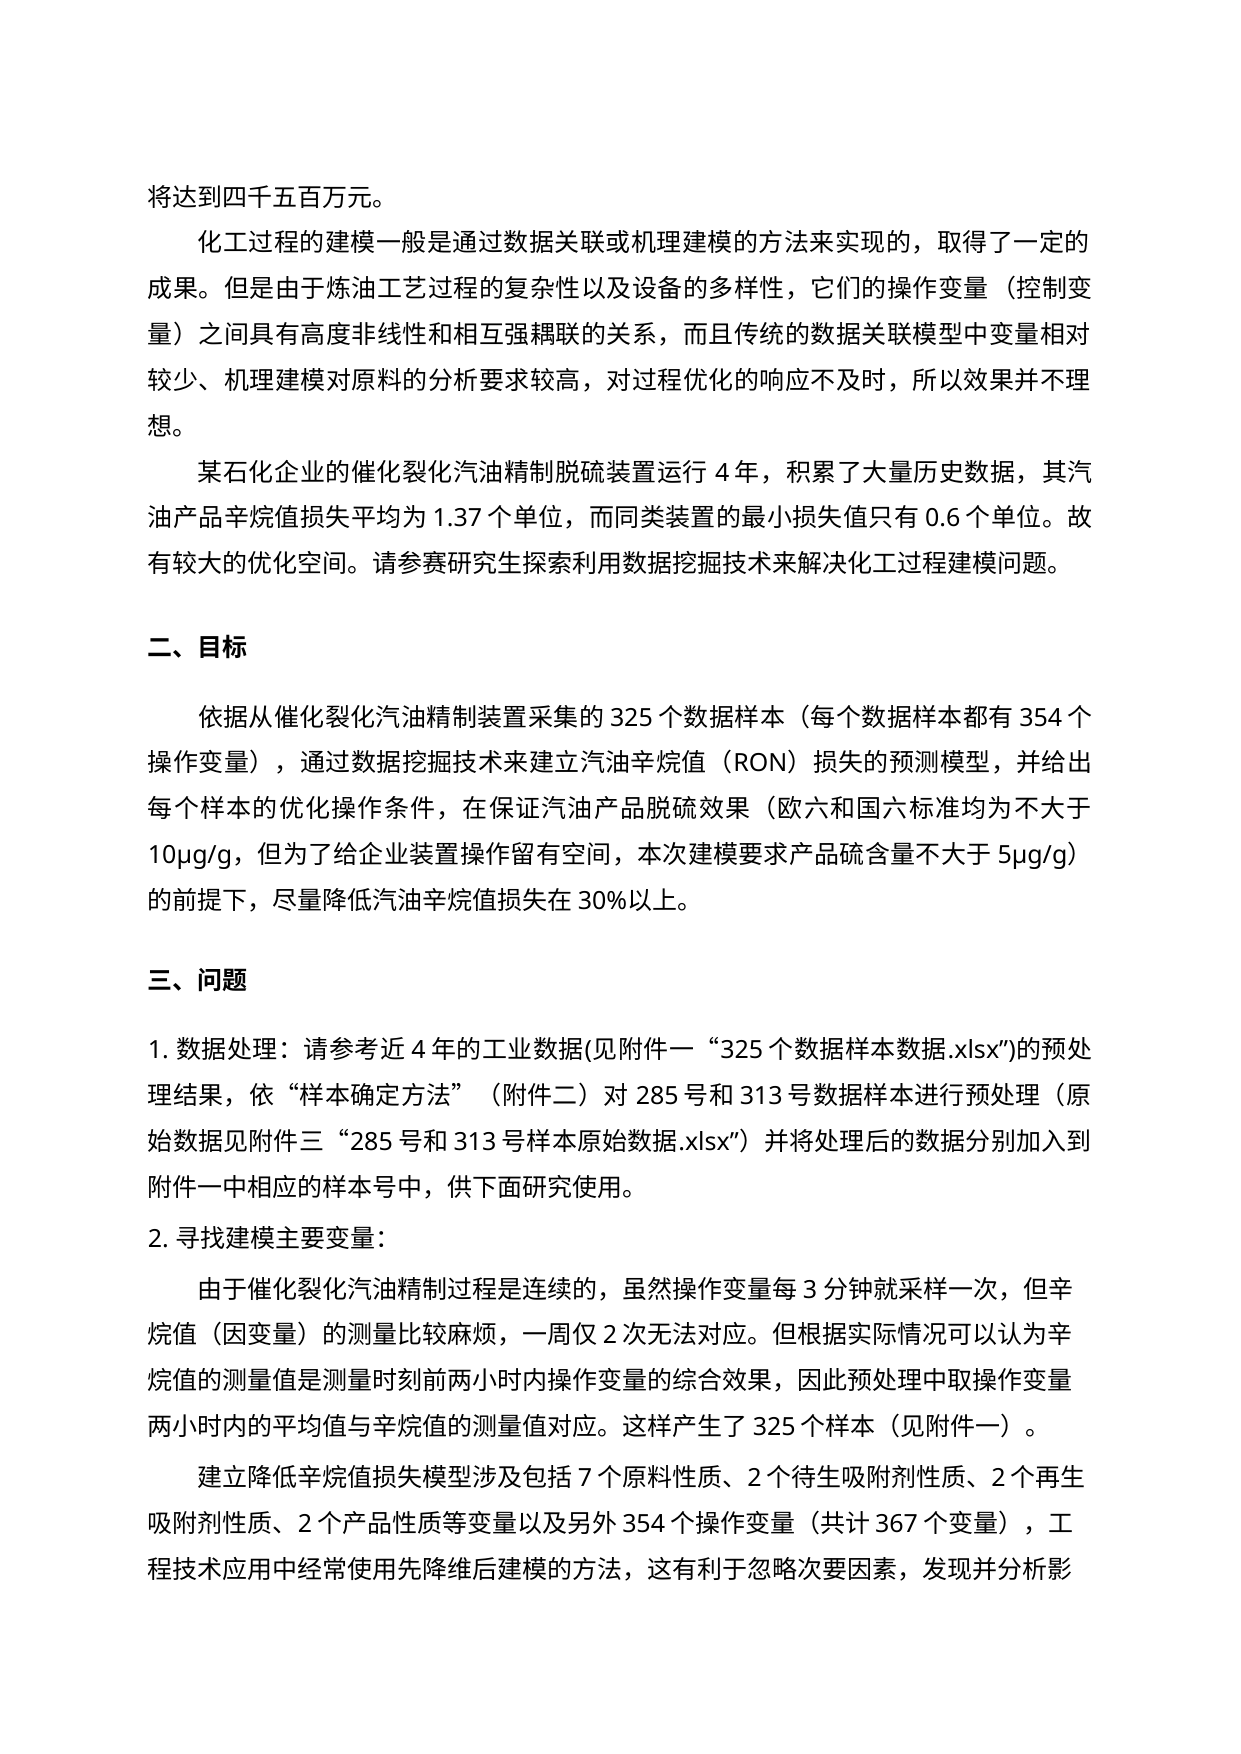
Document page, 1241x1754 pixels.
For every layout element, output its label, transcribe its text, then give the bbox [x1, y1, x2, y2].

text 依据从催化裂化汽油精制装置采集的325个数据样本（每个数据样本都有354个操作变量），通过数据挖掘技术来建立汽油辛烷值（RON）损失的预测模型，并给出每个样本的优化操作条件，在保证汽油产品脱硫效果（欧六和国六标准均为不大于10μg/g，但为了给企业装置操作留有空间，本次建模要求产品硫含量不大于5μg/g）的前提下，尽量降低汽油辛烷值损失在30%以上。 [148, 689, 1092, 918]
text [148, 1450, 1092, 1587]
text 由于催化裂化汽油精制过程是连续的，虽然操作变量每3 分钟就采样一次，但辛烷值（因变量）的测量比较麻烦，一周仅2次无法对应。但根据实际情况可以认为辛烷值的测量值是测量时刻前两小时内操作变量的综合效果，因此预处理中取操作变量两小时内的平均值与辛烷值的测量值对应。这样产生了325个样本（见附件一）。 [148, 1261, 1092, 1445]
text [148, 169, 1092, 215]
text 某石化企业的催化裂化汽油精制脱硫装置运行4年，积累了大量历史数据，其汽油产品辛烷值损失平均为1.37个单位，而同类装置的最小损失值只有0.6个单位。故有较大的优化空间。请参赛研究生探索利用数据挖掘技术来解决化工过程建模问题。 [148, 444, 1092, 582]
text 化工过程的建模一般是通过数据关联或机理建模的方法来实现的，取得了一定的成果。但是由于炼油工艺过程的复杂性以及设备的多样性，它们的操作变量（控制变量）之间具有高度非线性和相互强耦联的关系，而且传统的数据关联模型中变量相对较少、机理建模对原料的分析要求较高，对过程优化的响应不及时，所以效果并不理想。 [148, 215, 1092, 444]
text 1. 数据处理：请参考近4年的工业数据(见附件一“325个数据样本数据.xlsx”)的预处理结果，依“样本确定方法”（附件二）对285号和313号数据样本进行预处理（原始数据见附件三“285号和313号样本原始数据.xlsx”）并将处理后的数据分别加入到附件一中相应的样本号中，供下面研究使用。 [148, 1022, 1092, 1205]
text 三、问题 [148, 960, 1092, 997]
text 2. 寻找建模主要变量： [148, 1210, 1092, 1256]
text 二、目标 [148, 628, 1092, 664]
